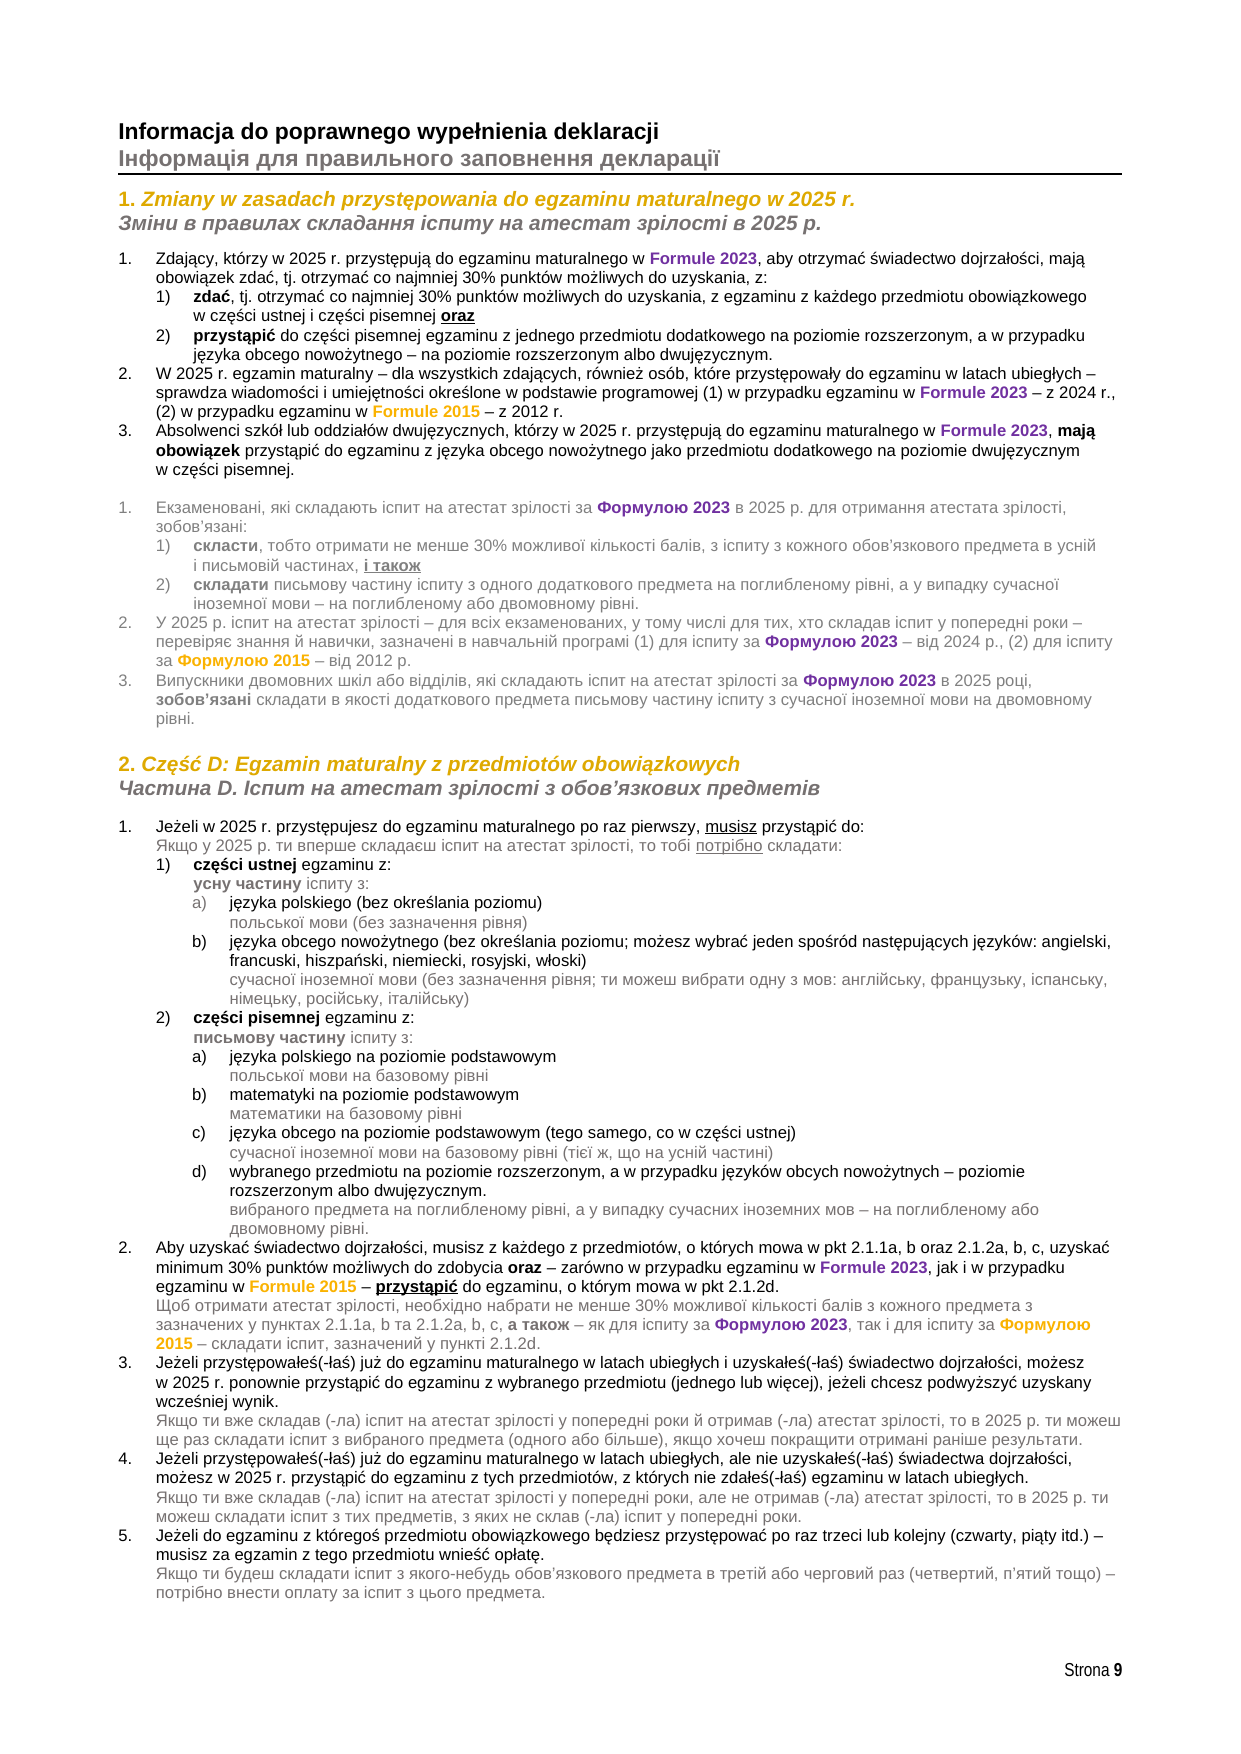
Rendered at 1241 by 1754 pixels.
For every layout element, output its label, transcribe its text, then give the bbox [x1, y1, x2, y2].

list Екзаменовані, які складають іспит на атестат зрілості за Формулою 2023 в 2025 р. для отримання атестата зрілості, зобов’язані: [118, 498, 1122, 536]
list Якщо у 2025 р. ти вперше складаєш іспит на атестат зрілості, то тобі потрібно складати: [156, 836, 1122, 855]
list Jeżeli w 2025 r. przystępujesz do egzaminu maturalnego po raz pierwszy, musisz przystąpić do: [118, 817, 1122, 836]
list przystąpić do części pisemnej egzaminu z jednego przedmiotu dodatkowego na poziomie rozszerzonym, a w przypadku języka obcego nowożytnego – na poziomie rozszerzonym albo dwujęzycznym. [156, 325, 1122, 364]
text Інформація для правильного заповнення декларації [118, 144, 1122, 173]
list zdać, tj. otrzymać co najmniej 30% punktów możliwych do uzyskania, z egzaminu z każdego przedmiotu obowiązkowego w części ustnej i części pisemnej oraz [156, 287, 1122, 325]
list скласти, тобто отримати не менше 30% можливої кількості балів, з іспиту з кожного обов’язкового предмета в усній і письмовій частинах, і також [156, 536, 1122, 574]
list języka polskiego (bez określania poziomu) [192, 893, 1122, 912]
text Частина D. Іспит на атестат зрілості з обов’язкових предметів [118, 776, 1122, 800]
list Jeżeli do egzaminu z któregoś przedmiotu obowiązkowego będziesz przystępować po raz trzeci lub kolejny (czwarty, piąty itd.) – musisz za egzamin z tego przedmiotu wnieść opłatę. [118, 1526, 1122, 1564]
list Якщо ти будеш складати іспит з якого-небудь обов’язкового предмета в третій або черговий раз (четвертий, п’ятий тощо) – потрібно внести оплату за іспит з цього предмета. [156, 1564, 1122, 1602]
text Informacja do poprawnego wypełnienia deklaracji [118, 118, 1122, 144]
text 1. Zmiany w zasadach przystępowania do egzaminu maturalnego w 2025 r. [118, 186, 1122, 210]
list У 2025 р. іспит на атестат зрілості – для всіх екзаменованих, у тому числі для тих, хто складав іспит у попередні роки – перевіряє знання й навички, зазначені в навчальній програмі (1) для іспиту за Формулою 2023 – від 2024 р., (2) для іспиту за Формулою 2015 – від 2012 р. [118, 613, 1122, 670]
list części ustnej egzaminu z: [156, 855, 1122, 874]
list wybranego przedmiotu na poziomie rozszerzonym, a w przypadku języków obcych nowożytnych – poziomie rozszerzonym albo dwujęzycznym. [192, 1162, 1122, 1200]
list W 2025 r. egzamin maturalny – dla wszystkich zdających, również osób, które przystępowały do egzaminu w latach ubiegłych – sprawdza wiadomości i umiejętności określone w podstawie programowej (1) w przypadku egzaminu w Formule 2023 – z 2024 r., (2) w przypadku egzaminu w Formule 2015 – z 2012 r. [118, 364, 1122, 421]
text 2. Część D: Egzamin maturalny z przedmiotów obowiązkowych [118, 752, 1122, 776]
list сучасної іноземної мови на базовому рівні (тієї ж, що на усній частині) [229, 1142, 1122, 1162]
list польської мови на базовому рівні [229, 1066, 1122, 1085]
list Zdający, którzy w 2025 r. przystępują do egzaminu maturalnego w Formule 2023, aby otrzymać świadectwo dojrzałości, mają obowiązek zdać, tj. otrzymać co najmniej 30% punktów możliwych do uzyskania, z: [118, 249, 1122, 287]
list Якщо ти вже складав (-ла) іспит на атестат зрілості у попередні роки й отримав (-ла) атестат зрілості, то в 2025 р. ти можеш ще раз складати іспит з вибраного предмета (одного або більше), якщо хочеш покращити отримані раніше результати. [156, 1411, 1122, 1449]
list усну частину іспиту з: [193, 874, 1122, 893]
list Випускники двомовних шкіл або відділів, які складають іспит на атестат зрілості за Формулою 2023 в 2025 році, зобов’язані складати в якості додаткового предмета письмову частину іспиту з сучасної іноземної мови на двомовному рівні. [118, 670, 1122, 728]
list письмову частину іспиту з: [193, 1027, 1122, 1047]
list Absolwenci szkół lub oddziałów dwujęzycznych, którzy w 2025 r. przystępują do egzaminu maturalnego w Formule 2023, mają obowiązek przystąpić do egzaminu z języka obcego nowożytnego jako przedmiotu dodatkowego na poziomie dwujęzycznym w części pisemnej. [118, 421, 1122, 479]
list складати письмову частину іспиту з одного додаткового предмета на поглибленому рівні, а у випадку сучасної іноземної мови – на поглибленому або двомовному рівні. [156, 574, 1122, 613]
list Jeżeli przystępowałeś(-łaś) już do egzaminu maturalnego w latach ubiegłych, ale nie uzyskałeś(-łaś) świadectwa dojrzałości, możesz w 2025 r. przystąpić do egzaminu z tych przedmiotów, z których nie zdałeś(-łaś) egzaminu w latach ubiegłych. [118, 1449, 1122, 1487]
list części pisemnej egzaminu z: [156, 1008, 1122, 1027]
list Якщо ти вже складав (-ла) іспит на атестат зрілості у попередні роки, але не отримав (-ла) атестат зрілості, то в 2025 р. ти можеш складати іспит з тих предметів, з яких не склав (-ла) іспит у попередні роки. [156, 1487, 1122, 1526]
list Aby uzyskać świadectwo dojrzałości, musisz z każdego z przedmiotów, o których mowa w pkt 2.1.1a, b oraz 2.1.2a, b, c, uzyskać minimum 30% punktów możliwych do zdobycia oraz – zarówno w przypadku egzaminu w Formule 2023, jak i w przypadku egzaminu w Formule 2015 – przystąpić do egzaminu, o którym mowa w pkt 2.1.2d. [118, 1238, 1122, 1296]
list польської мови (без зазначення рівня) [229, 912, 1122, 932]
list języka obcego nowożytnego (bez określania poziomu; możesz wybrać jeden spośród następujących języków: angielski, francuski, hiszpański, niemiecki, rosyjski, włoski) [192, 932, 1122, 970]
text Зміни в правилах складання іспиту на атестат зрілості в 2025 р. [118, 210, 1122, 234]
list matematyki na poziomie podstawowym [192, 1085, 1122, 1104]
list вибраного предмета на поглибленому рівні, а у випадку сучасних іноземних мов – на поглибленому або двомовному рівні. [229, 1200, 1122, 1238]
text Щоб отримати атестат зрілості, необхідно набрати не менше 30% можливої кількості балів з кожного предмета з зазначених у пунктах 2.1.1a, b та 2.1.2a, b, c, а також – як для іспиту за Формулою 2023, так і для іспиту за Формулою 2015 – складати іспит, зазначений у пункті 2.1.2d. [156, 1296, 1122, 1353]
list języka obcego na poziomie podstawowym (tego samego, co w części ustnej) [192, 1123, 1122, 1142]
list Jeżeli przystępowałeś(-łaś) już do egzaminu maturalnego w latach ubiegłych i uzyskałeś(-łaś) świadectwo dojrzałości, możesz w 2025 r. ponownie przystąpić do egzaminu z wybranego przedmiotu (jednego lub więcej), jeżeli chcesz podwyższyć uzyskany wcześniej wynik. [118, 1353, 1122, 1411]
list математики на базовому рівні [229, 1104, 1122, 1123]
list сучасної іноземної мови (без зазначення рівня; ти можеш вибрати одну з мов: англійську, французьку, іспанську, німецьку, російську, італійську) [229, 970, 1122, 1008]
list języka polskiego na poziomie podstawowym [192, 1047, 1122, 1066]
